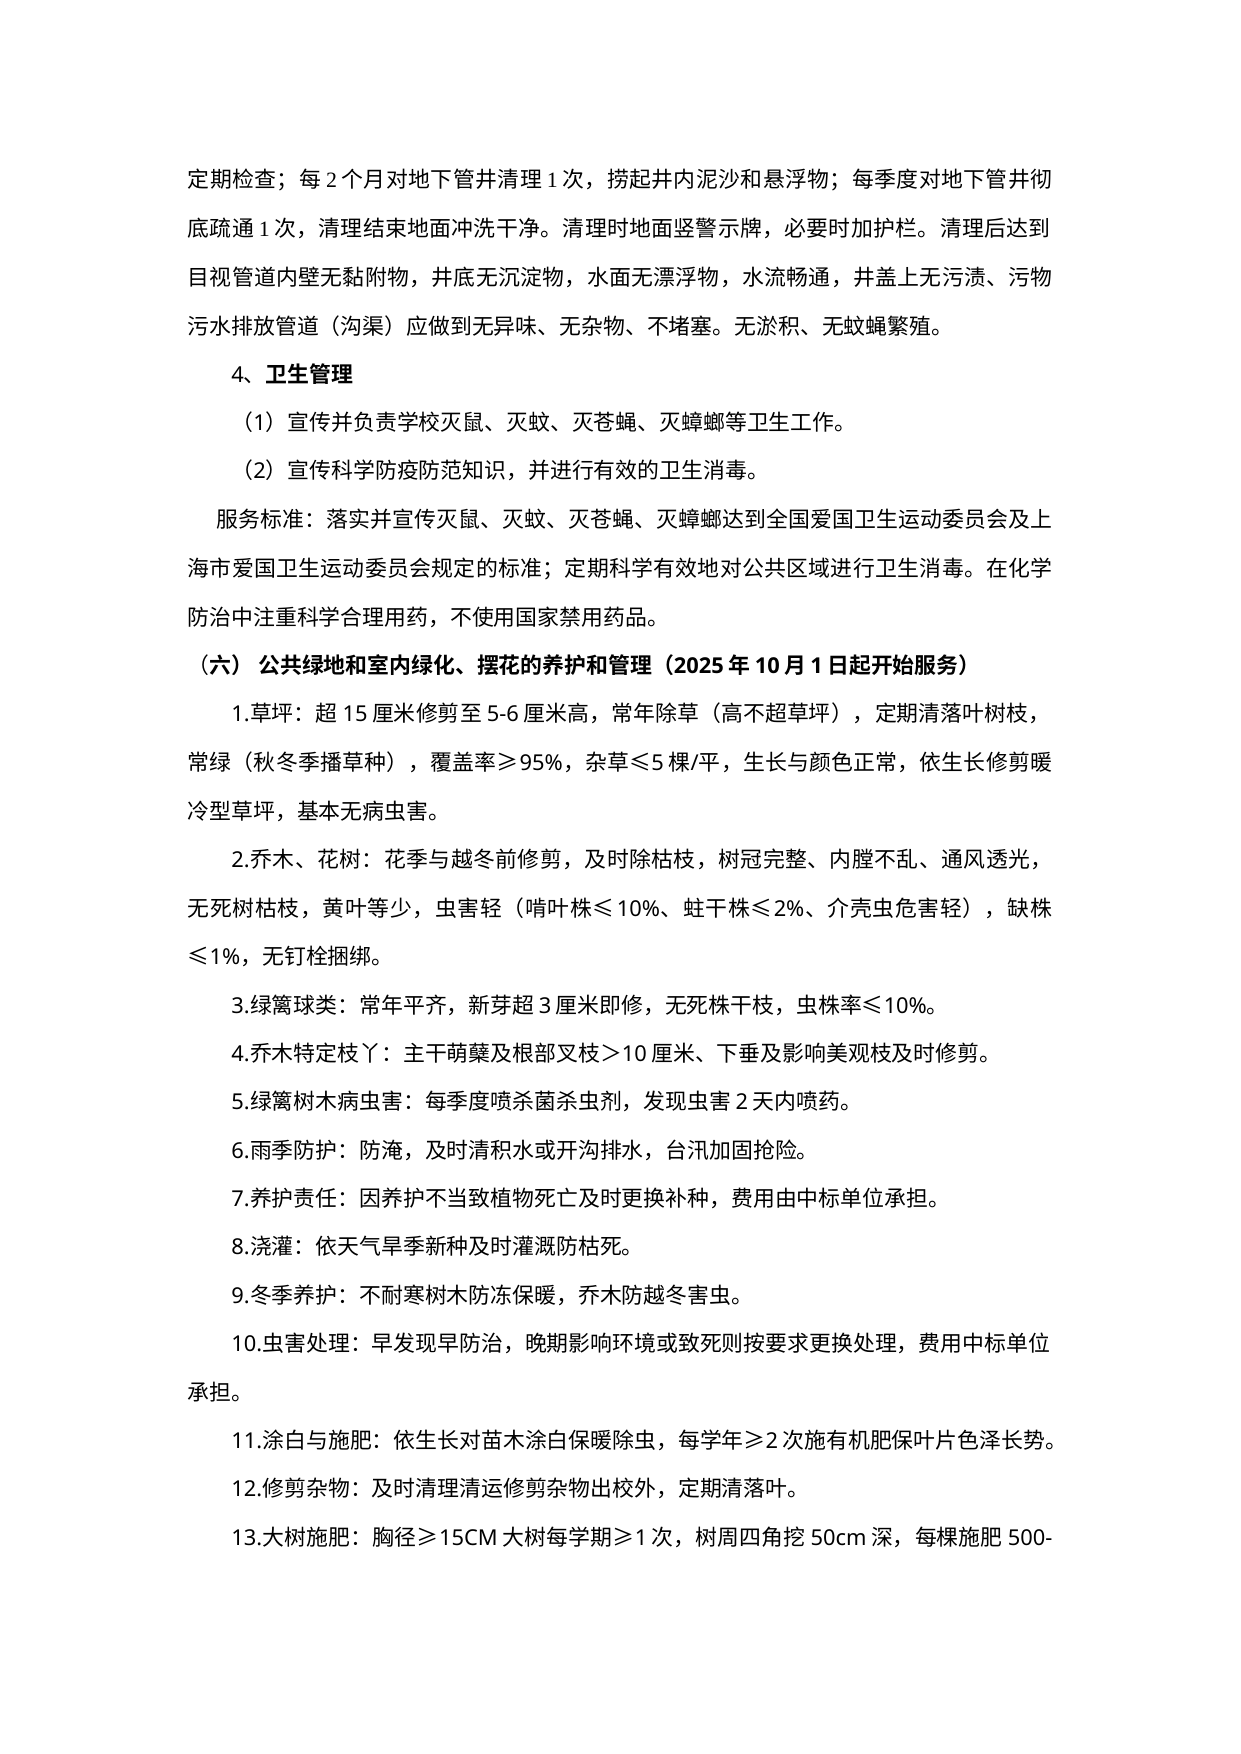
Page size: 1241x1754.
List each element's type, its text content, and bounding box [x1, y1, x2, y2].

text 3.绿篱球类：常年平齐，新芽超3厘米即修，无死株干枝，虫株率≤10%。 [187, 987, 1053, 1020]
text 4、卫生管理 [187, 357, 1053, 389]
text 5.绿篱树木病虫害：每季度喷杀菌杀虫剂，发现虫害2天内喷药。 [187, 1084, 1053, 1117]
text （1）宣传并负责学校灭鼠、灭蚊、灭苍蝇、灭蟑螂等卫生工作。 [187, 405, 1053, 437]
text 9.冬季养护：不耐寒树木防冻保暖，乔木防越冬害虫。 [187, 1277, 1053, 1310]
text （六） 公共绿地和室内绿化、摆花的养护和管理（2025年10月1日起开始服务） [187, 647, 1053, 680]
text 1.草坪：超15厘米修剪至5-6厘米高，常年除草（高不超草坪），定期清落叶树枝，常绿（秋冬季播草种），覆盖率≥95%，杂草≤5棵/平，生长与颜色正常，依生长修剪暖冷型草坪，基本无病虫害。 [187, 696, 1053, 826]
text 12.修剪杂物：及时清理清运修剪杂物出校外，定期清落叶。 [187, 1471, 1053, 1504]
text 2.乔木、花树：花季与越冬前修剪，及时除枯枝，树冠完整、内膛不乱、通风透光，无死树枯枝，黄叶等少，虫害轻（啃叶株≤10%、蛀干株≤2%、介壳虫危害轻），缺株≤1%，无钉栓捆绑。 [187, 842, 1053, 972]
text （2）宣传科学防疫防范知识，并进行有效的卫生消毒。 [187, 453, 1053, 486]
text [187, 1519, 1053, 1552]
text 服务标准：落实并宣传灭鼠、灭蚊、灭苍蝇、灭蟑螂达到全国爱国卫生运动委员会及上海市爱国卫生运动委员会规定的标准；定期科学有效地对公共区域进行卫生消毒。在化学防治中注重科学合理用药，不使用国家禁用药品。 [187, 502, 1053, 632]
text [187, 162, 1053, 341]
text 10.虫害处理：早发现早防治，晚期影响环境或致死则按要求更换处理，费用中标单位承担。 [187, 1326, 1053, 1407]
text 11.涂白与施肥：依生长对苗木涂白保暖除虫，每学年≥2次施有机肥保叶片色泽长势。 [187, 1423, 1053, 1455]
text 7.养护责任：因养护不当致植物死亡及时更换补种，费用由中标单位承担。 [187, 1181, 1053, 1213]
text 8.浇灌：依天气旱季新种及时灌溉防枯死。 [187, 1229, 1053, 1262]
text 4.乔木特定枝丫：主干萌蘖及根部叉枝＞10厘米、下垂及影响美观枝及时修剪。 [187, 1036, 1053, 1068]
text 6.雨季防护：防淹，及时清积水或开沟排水，台汛加固抢险。 [187, 1132, 1053, 1165]
